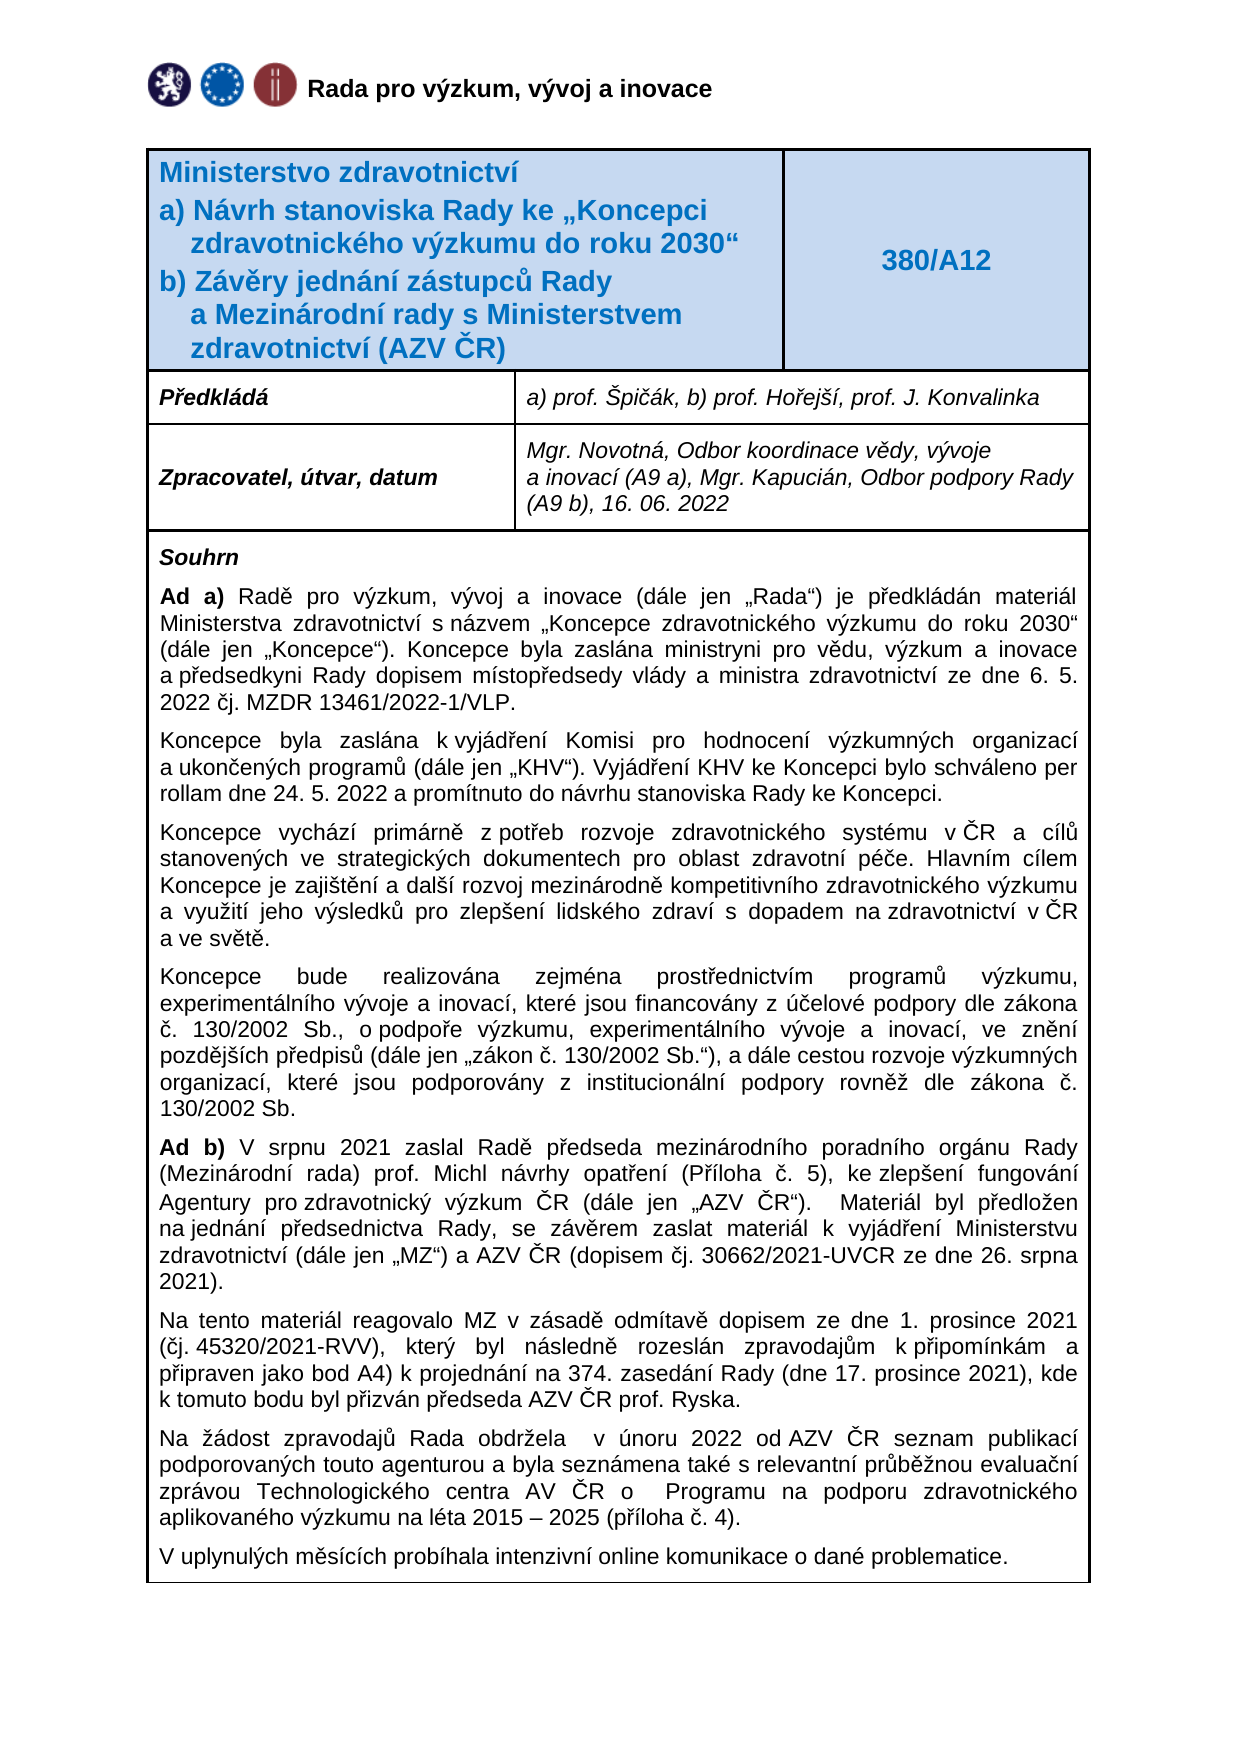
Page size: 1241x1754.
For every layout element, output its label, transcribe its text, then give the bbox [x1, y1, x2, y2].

picture [147, 62, 298, 108]
table_cell Předkládá [149, 372, 514, 423]
table_cell a) prof. Špičák, b) prof. Hořejší, prof. J. Konvalinka [516, 372, 1088, 423]
table_cell Zpracovatel, útvar, datum [149, 425, 514, 529]
table_header Ministerstvo zdravotnictví a) Návrh stanoviska Rady ke „Koncepci zdravotnického výzkumu do roku 2030“ b) Závěry jednání zástupců Rady a Mezinárodní rady s Ministerstvem zdravotnictví (AZV ČR) [149, 151, 782, 369]
table_cell Mgr. Novotná, Odbor koordinace vědy, vývoje a inovací (A9 a), Mgr. Kapucián, Odbor podpory Rady (A9 b), 16. 06. 2022 [516, 425, 1088, 529]
table_header 380/A12 [785, 151, 1088, 369]
